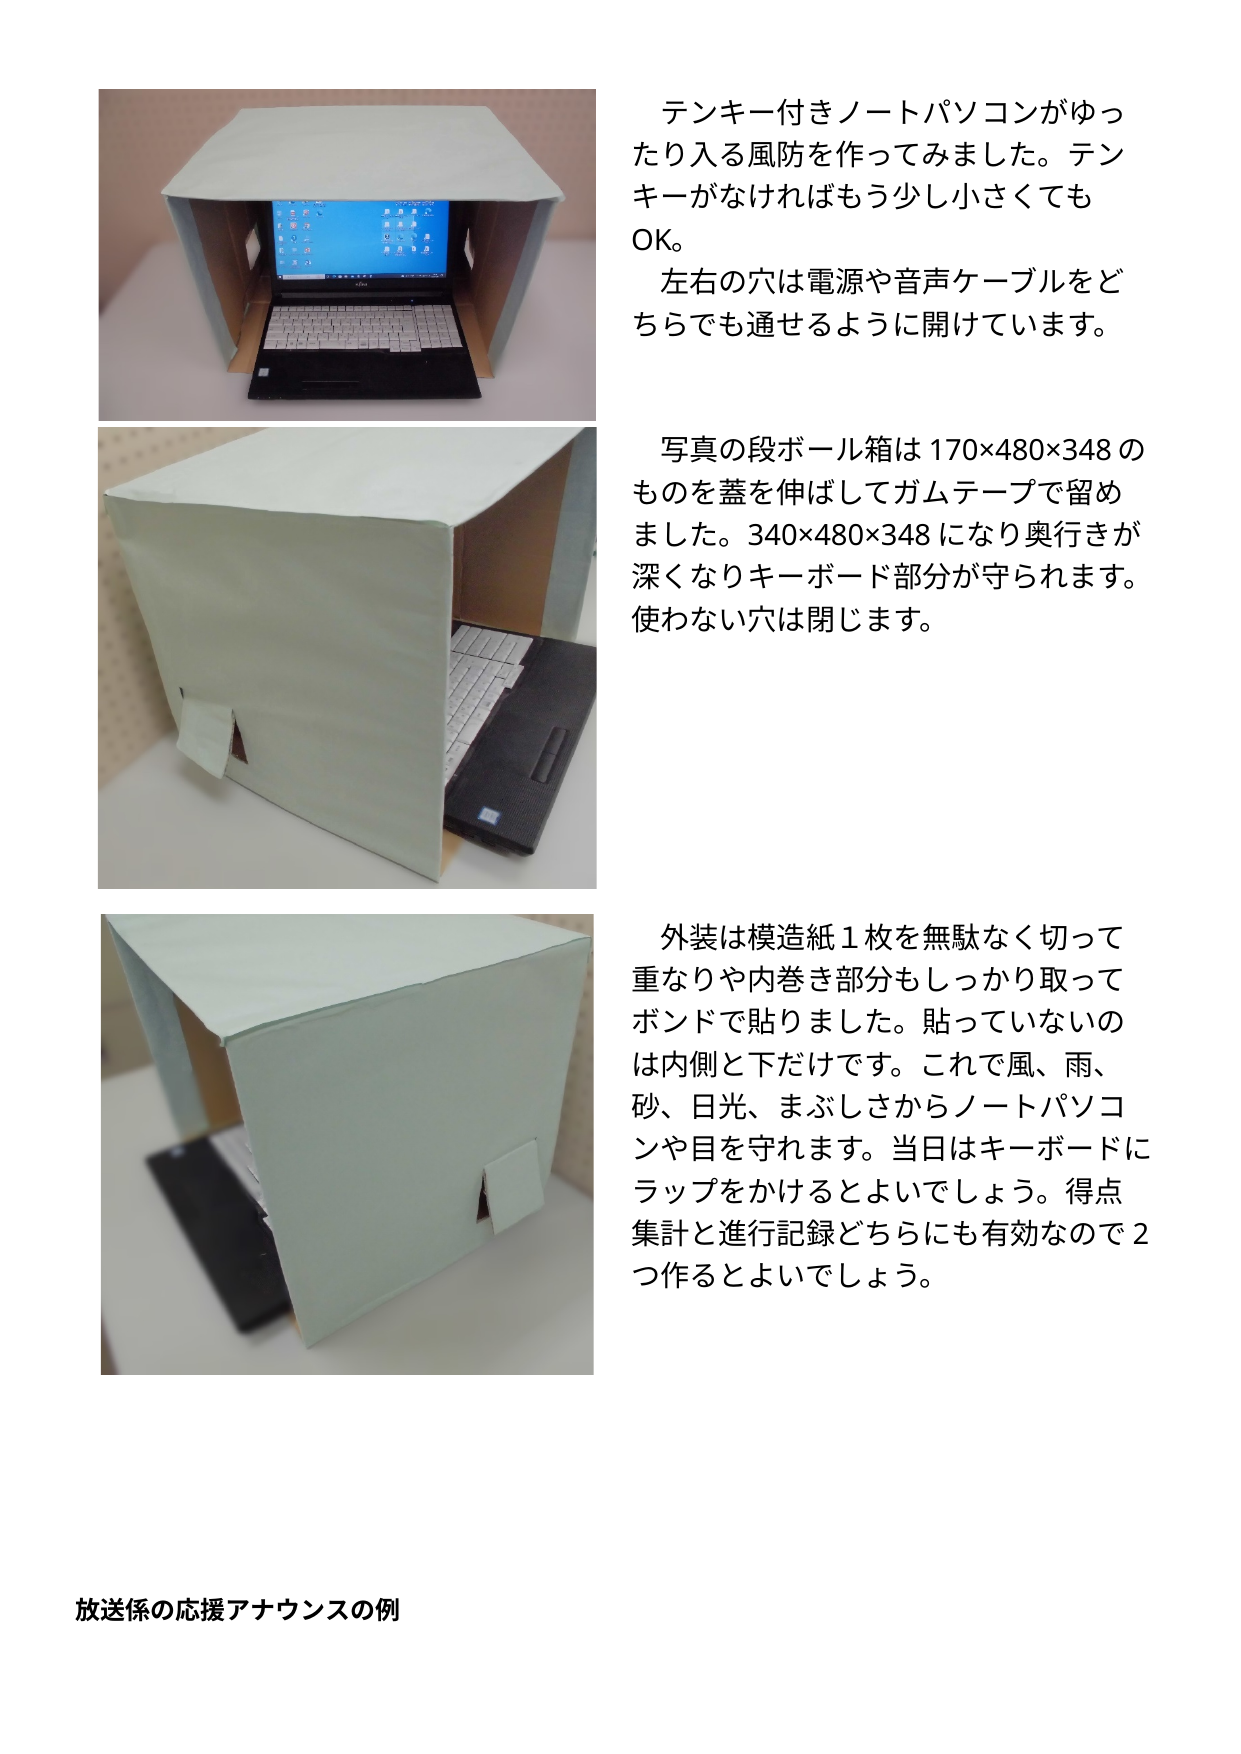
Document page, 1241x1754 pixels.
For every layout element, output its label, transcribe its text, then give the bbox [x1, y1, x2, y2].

table_header テンキー付きノートパソコンがゆったり入る風防を作ってみました。テンキーがなければもう少し小さくてもOK。 左右の穴は電源や音声ケーブルをどちらでも通せるように開けています。 [620, 90, 1164, 427]
table_cell [75, 915, 619, 1402]
table_header [75, 90, 619, 427]
picture [100, 914, 594, 1375]
table_cell 外装は模造紙１枚を無駄なく切って重なりや内巻き部分もしっかり取ってボンドで貼りました。貼っていないのは内側と下だけです。これで風、雨、砂、日光、まぶしさからノートパソコンや目を守れます。当日はキーボードにラップをかけるとよいでしょう。得点集計と進行記録どちらにも有効なので2つ作るとよいでしょう。 [620, 915, 1164, 1402]
picture [97, 427, 597, 889]
table_cell 写真の段ボール箱は170×480×348のものを蓋を伸ばしてガムテープで留めました。340×480×348になり奥行きが深くなりキーボード部分が守られます。使わない穴は閉じます。 [620, 427, 1164, 914]
table_cell [75, 427, 619, 914]
text 放送係の応援アナウンスの例 [75, 1589, 1165, 1627]
picture [98, 89, 596, 421]
